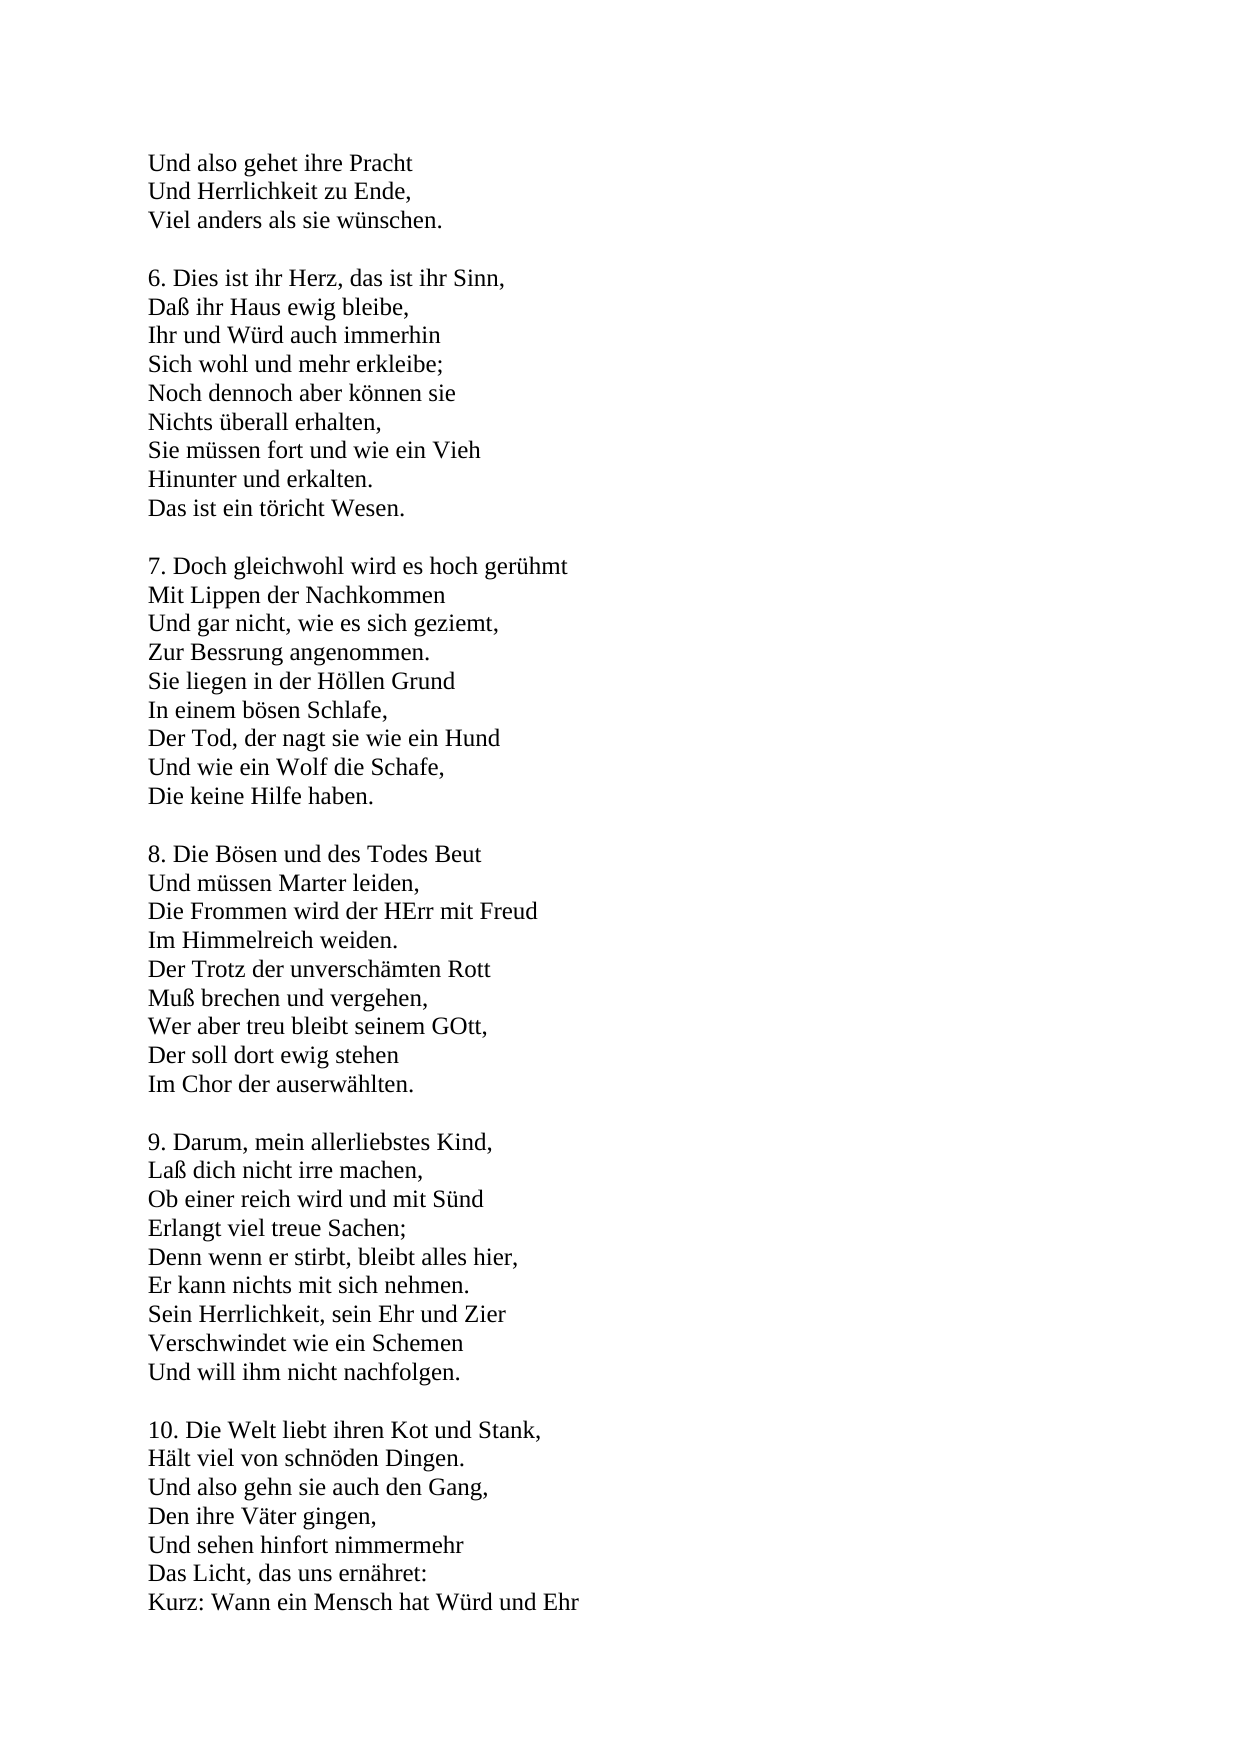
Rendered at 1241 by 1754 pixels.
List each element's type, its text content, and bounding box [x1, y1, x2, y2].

text 9. Darum, mein allerliebstes Kind, Laß dich nicht irre machen, Ob einer reich wird und mit Sünd Erlangt viel treue Sachen; Denn wenn er stirbt, bleibt alles hier, Er kann nichts mit sich nehmen. Sein Herrlichkeit, sein Ehr und Zier Verschwindet wie ein Schemen Und will ihm nicht nachfolgen. [148, 1127, 1093, 1386]
text 7. Doch gleichwohl wird es hoch gerühmt Mit Lippen der Nachkommen Und gar nicht, wie es sich geziemt, Zur Bessrung angenommen. Sie liegen in der Höllen Grund In einem bösen Schlafe, Der Tod, der nagt sie wie ein Hund Und wie ein Wolf die Schafe, Die keine Hilfe haben. [148, 551, 1093, 810]
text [148, 148, 1093, 234]
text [148, 1415, 1093, 1616]
text 6. Dies ist ihr Herz, das ist ihr Sinn, Daß ihr Haus ewig bleibe, Ihr und Würd auch immerhin Sich wohl und mehr erkleibe; Noch dennoch aber können sie Nichts überall erhalten, Sie müssen fort und wie ein Vieh Hinunter und erkalten. Das ist ein töricht Wesen. [148, 263, 1093, 522]
text 8. Die Bösen und des Todes Beut Und müssen Marter leiden, Die Frommen wird der HErr mit Freud Im Himmelreich weiden. Der Trotz der unverschämten Rott Muß brechen und vergehen, Wer aber treu bleibt seinem GOtt, Der soll dort ewig stehen Im Chor der auserwählten. [148, 839, 1093, 1098]
